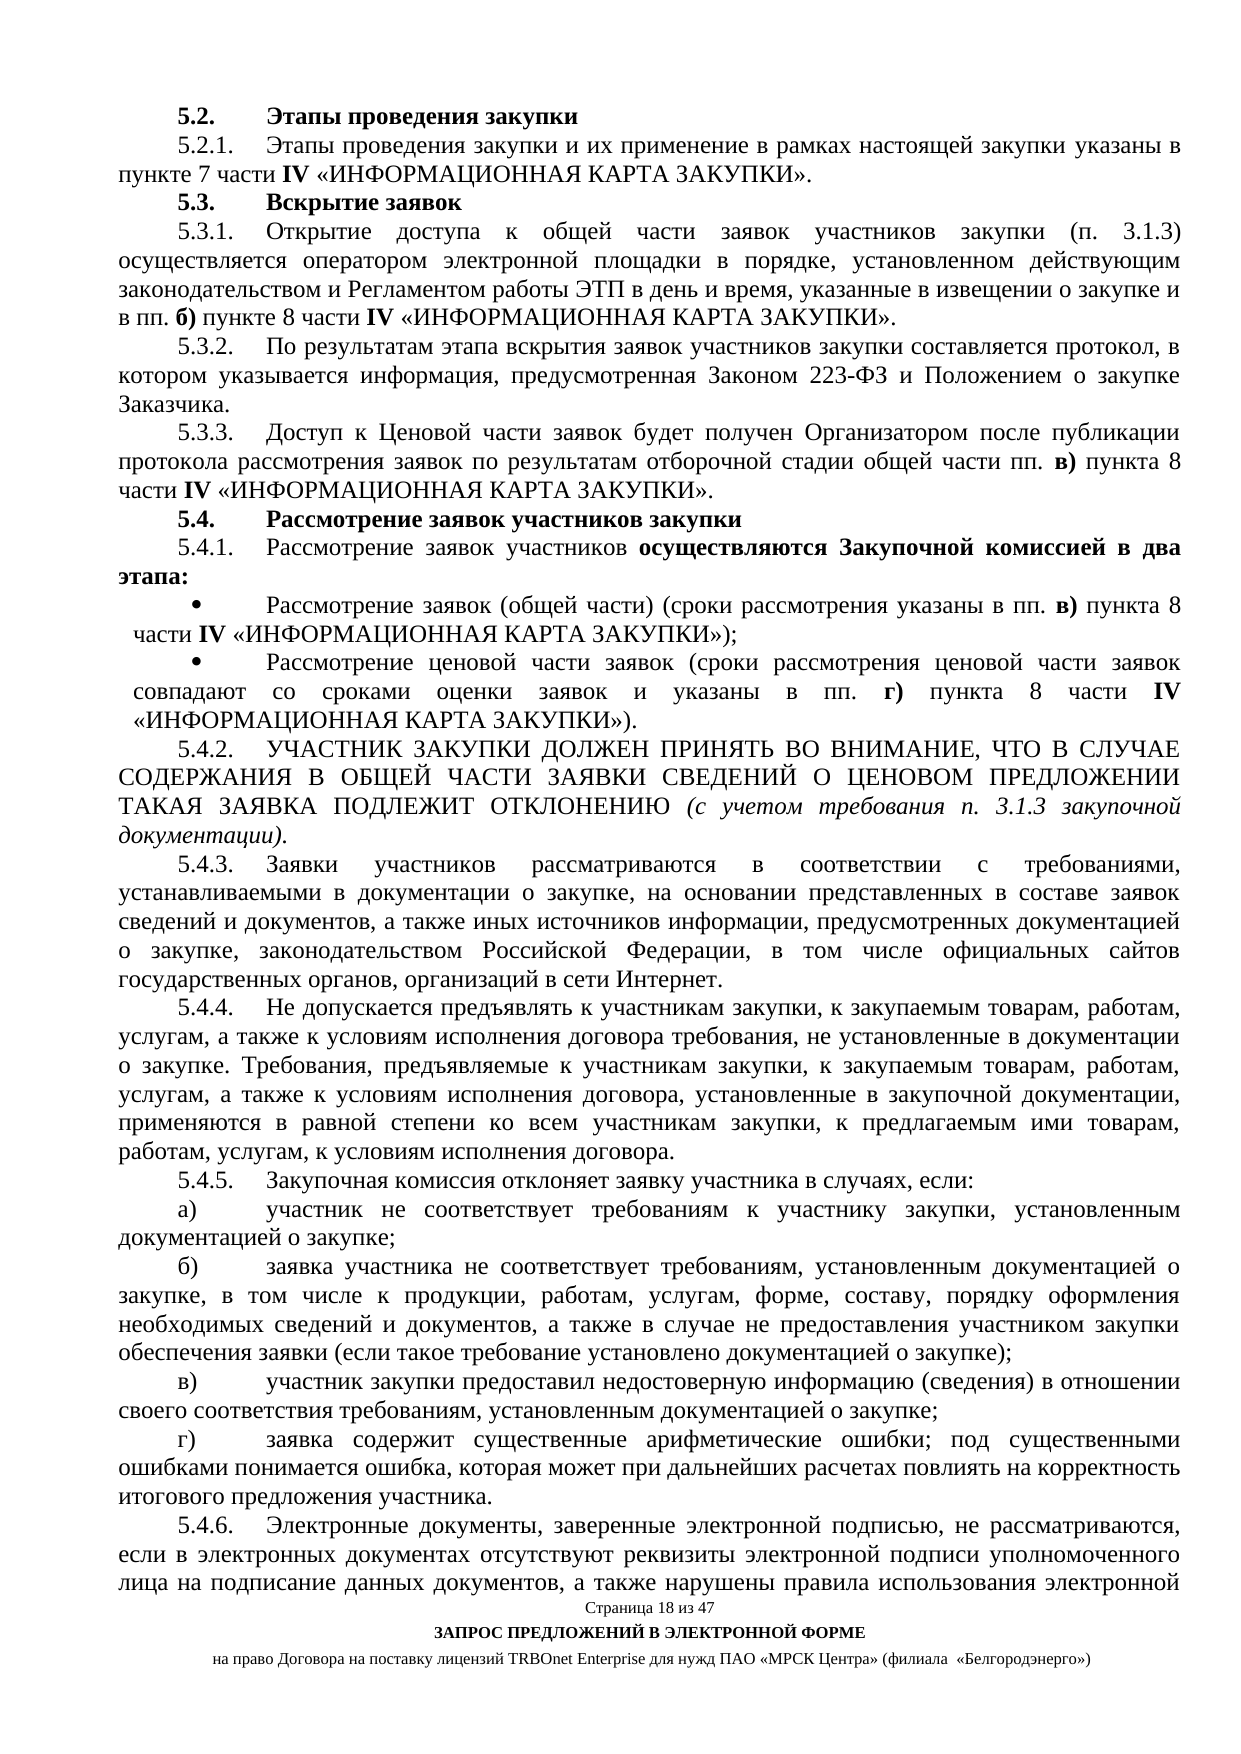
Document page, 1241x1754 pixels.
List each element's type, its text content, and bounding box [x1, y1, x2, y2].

subtitle Этапы проведения закупки и их применение в рамках настоящей закупки указаны в пункте 7 части IV «ИНФОРМАЦИОННАЯ КАРТА ЗАКУПКИ». [118, 130, 1181, 187]
subtitle УЧАСТНИК ЗАКУПКИ ДОЛЖЕН ПРИНЯТЬ ВО ВНИМАНИЕ, ЧТО В СЛУЧАЕ СОДЕРЖАНИЯ В ОБЩЕЙ ЧАСТИ ЗАЯВКИ СВЕДЕНИЙ О ЦЕНОВОМ ПРЕДЛОЖЕНИИ ТАКАЯ ЗАЯВКА ПОДЛЕЖИТ ОТКЛОНЕНИЮ (с учетом требования п. 3.1.3 закупочной документации). [118, 734, 1181, 849]
subtitle Вскрытие заявок [118, 187, 1181, 216]
subtitle Не допускается предъявлять к участникам закупки, к закупаемым товарам, работам, услугам, а также к условиям исполнения договора требования, не установленные в документации о закупке. Требования, предъявляемые к участникам закупки, к закупаемым товарам, работам, услугам, а также к условиям исполнения договора, установленные в закупочной документации, применяются в равной степени ко всем участникам закупки, к предлагаемым ими товарам, работам, услугам, к условиям исполнения договора. [118, 992, 1181, 1165]
subtitle Этапы проведения закупки [118, 101, 1181, 130]
subtitle Рассмотрение заявок (общей части) (сроки рассмотрения указаны в пп. в) пункта 8 части IV «ИНФОРМАЦИОННАЯ КАРТА ЗАКУПКИ»); [133, 590, 1181, 647]
list заявка участника не соответствует требованиям, установленным документацией о закупке, в том числе к продукции, работам, услугам, форме, составу, порядку оформления необходимых сведений и документов, а также в случае не предоставления участником закупки обеспечения заявки (если такое требование установлено документацией о закупке); [118, 1251, 1181, 1366]
list участник не соответствует требованиям к участнику закупки, установленным документацией о закупке; [118, 1194, 1181, 1251]
list заявка содержит существенные арифметические ошибки; под существенными ошибками понимается ошибка, которая может при дальнейших расчетах повлиять на корректность итогового предложения участника. [118, 1424, 1181, 1510]
subtitle Доступ к Ценовой части заявок будет получен Организатором после публикации протокола рассмотрения заявок по результатам отборочной стадии общей части пп. в) пункта 8 части IV «ИНФОРМАЦИОННАЯ КАРТА ЗАКУПКИ». [118, 417, 1181, 504]
list участник закупки предоставил недостоверную информацию (сведения) в отношении своего соответствия требованиям, установленным документацией о закупке; [118, 1366, 1181, 1424]
subtitle Закупочная комиссия отклоняет заявку участника в случаях, если: [118, 1165, 1181, 1194]
subtitle Открытие доступа к общей части заявок участников закупки (п. 3.1.3) осуществляется оператором электронной площадки в порядке, установленном действующим законодательством и Регламентом работы ЭТП в день и время, указанные в извещении о закупке и в пп. б) пункте 8 части IV «ИНФОРМАЦИОННАЯ КАРТА ЗАКУПКИ». [118, 216, 1181, 331]
subtitle Рассмотрение заявок участников закупки [118, 504, 1181, 532]
subtitle По результатам этапа вскрытия заявок участников закупки составляется протокол, в котором указывается информация, предусмотренная Законом 223-ФЗ и Положением о закупке Заказчика. [118, 331, 1181, 417]
subtitle Рассмотрение заявок участников осуществляются Закупочной комиссией в два этапа: [118, 532, 1181, 590]
subtitle Заявки участников рассматриваются в соответствии с требованиями, устанавливаемыми в документации о закупке, на основании представленных в составе заявок сведений и документов, а также иных источников информации, предусмотренных документацией о закупке, законодательством Российской Федерации, в том числе официальных сайтов государственных органов, организаций в сети Интернет. [118, 849, 1181, 992]
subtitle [118, 1510, 1181, 1596]
subtitle Рассмотрение ценовой части заявок (сроки рассмотрения ценовой части заявок совпадают со сроками оценки заявок и указаны в пп. г) пункта 8 части IV «ИНФОРМАЦИОННАЯ КАРТА ЗАКУПКИ»). [133, 647, 1181, 734]
